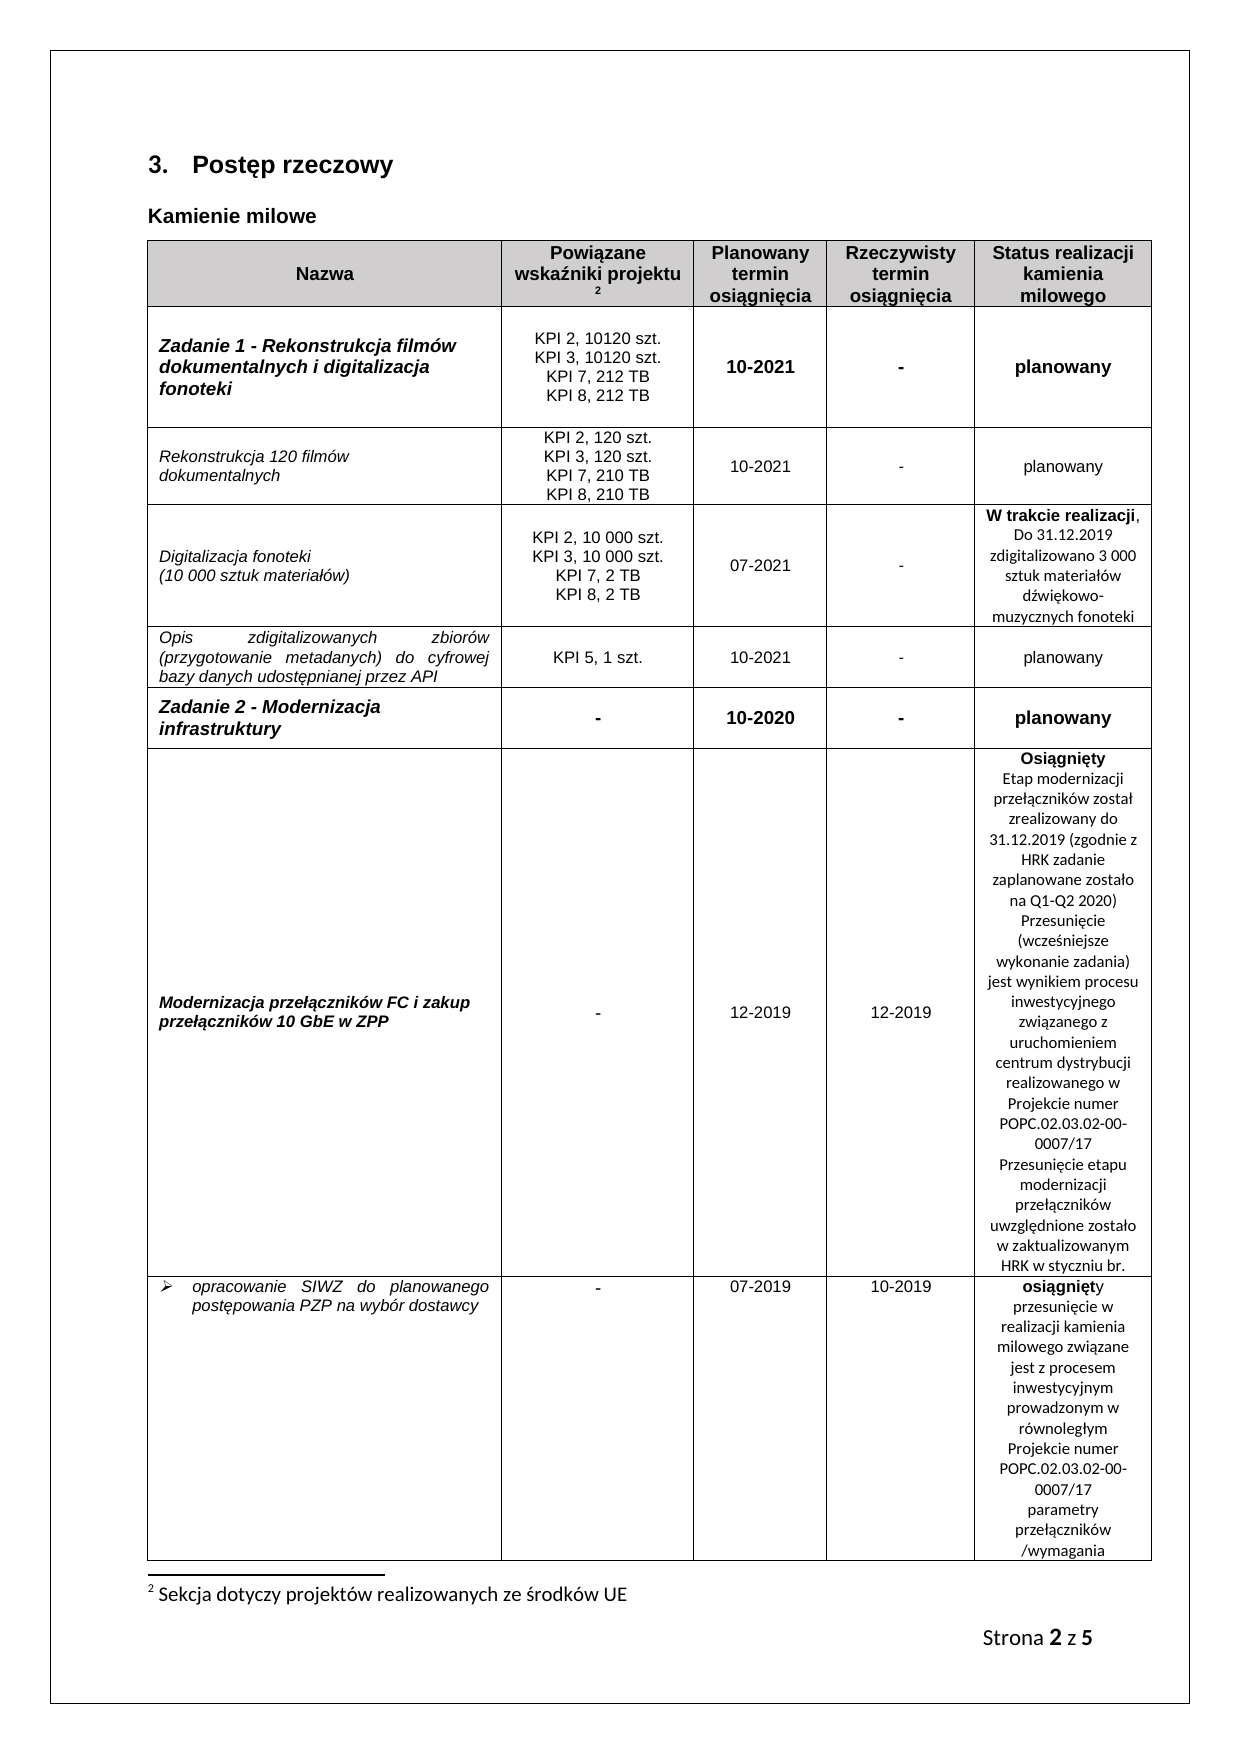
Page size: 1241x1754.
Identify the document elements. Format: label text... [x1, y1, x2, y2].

subtitle Postęp rzeczowy [148, 147, 1093, 181]
table_header Status realizacji kamienia milowego [975, 241, 1151, 306]
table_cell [975, 1277, 1151, 1560]
table_cell Zadanie 2 - Modernizacja infrastruktury [148, 688, 501, 748]
table_header Planowany termin osiągnięcia [694, 241, 826, 306]
table_cell 07-2021 [694, 505, 826, 626]
table_cell - [502, 749, 693, 1276]
table_cell 07-2019 [694, 1277, 826, 1560]
text Kamienie milowe [148, 204, 1093, 228]
table_cell - [827, 688, 974, 748]
table_cell - [827, 505, 974, 626]
table_cell planowany [975, 307, 1151, 427]
table_cell Rekonstrukcja 120 filmów dokumentalnych [148, 428, 501, 504]
table_cell - [827, 307, 974, 427]
table_cell - [827, 627, 974, 687]
table_cell - [502, 1277, 693, 1560]
table_cell Opis zdigitalizowanych zbiorów (przygotowanie metadanych) do cyfrowej bazy danych udostępnianej przez API [148, 627, 501, 687]
table_cell 10-2021 [694, 428, 826, 504]
table_cell planowany [975, 627, 1151, 687]
table_cell - [827, 428, 974, 504]
table_cell 10-2021 [694, 627, 826, 687]
table_header Rzeczywisty termin osiągnięcia [827, 241, 974, 306]
table_cell Osiągnięty Etap modernizacji przełączników został zrealizowany do 31.12.2019 (zgodnie z HRK zadanie zaplanowane zostało na Q1-Q2 2020) Przesunięcie (wcześniejsze wykonanie zadania) jest wynikiem procesu inwestycyjnego związanego z uruchomieniem centrum dystrybucji realizowanego w Projekcie numer POPC.02.03.02-00-0007/17 Przesunięcie etapu modernizacji przełączników uwzględnione zostało w zaktualizowanym HRK w styczniu br. [975, 749, 1151, 1276]
table_cell 12-2019 [694, 749, 826, 1276]
table_cell KPI 2, 10 000 szt. KPI 3, 10 000 szt. KPI 7, 2 TB KPI 8, 2 TB [502, 505, 693, 626]
table_cell KPI 2, 10120 szt. KPI 3, 10120 szt. KPI 7, 212 TB KPI 8, 212 TB [502, 307, 693, 427]
table_cell 10-2019 [827, 1277, 974, 1560]
table_cell Modernizacja przełączników FC i zakup przełączników 10 GbE w ZPP [148, 749, 501, 1276]
table_cell 10-2021 [694, 307, 826, 427]
table_cell W trakcie realizacji, Do 31.12.2019 zdigitalizowano 3 000 sztuk materiałów dźwiękowo-muzycznych fonoteki [975, 505, 1151, 626]
table_cell 12-2019 [827, 749, 974, 1276]
table_header Nazwa [148, 241, 501, 306]
table_cell KPI 5, 1 szt. [502, 627, 693, 687]
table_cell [148, 1277, 501, 1560]
table_cell Digitalizacja fonoteki (10 000 sztuk materiałów) [148, 505, 501, 626]
table_cell 10-2020 [694, 688, 826, 748]
table_cell KPI 2, 120 szt. KPI 3, 120 szt. KPI 7, 210 TB KPI 8, 210 TB [502, 428, 693, 504]
table_cell planowany [975, 428, 1151, 504]
table_cell planowany [975, 688, 1151, 748]
table_cell Zadanie 1 - Rekonstrukcja filmów dokumentalnych i digitalizacja fonoteki [148, 307, 501, 427]
table_cell - [502, 688, 693, 748]
table_header Powiązane wskaźniki projektu [502, 241, 693, 306]
